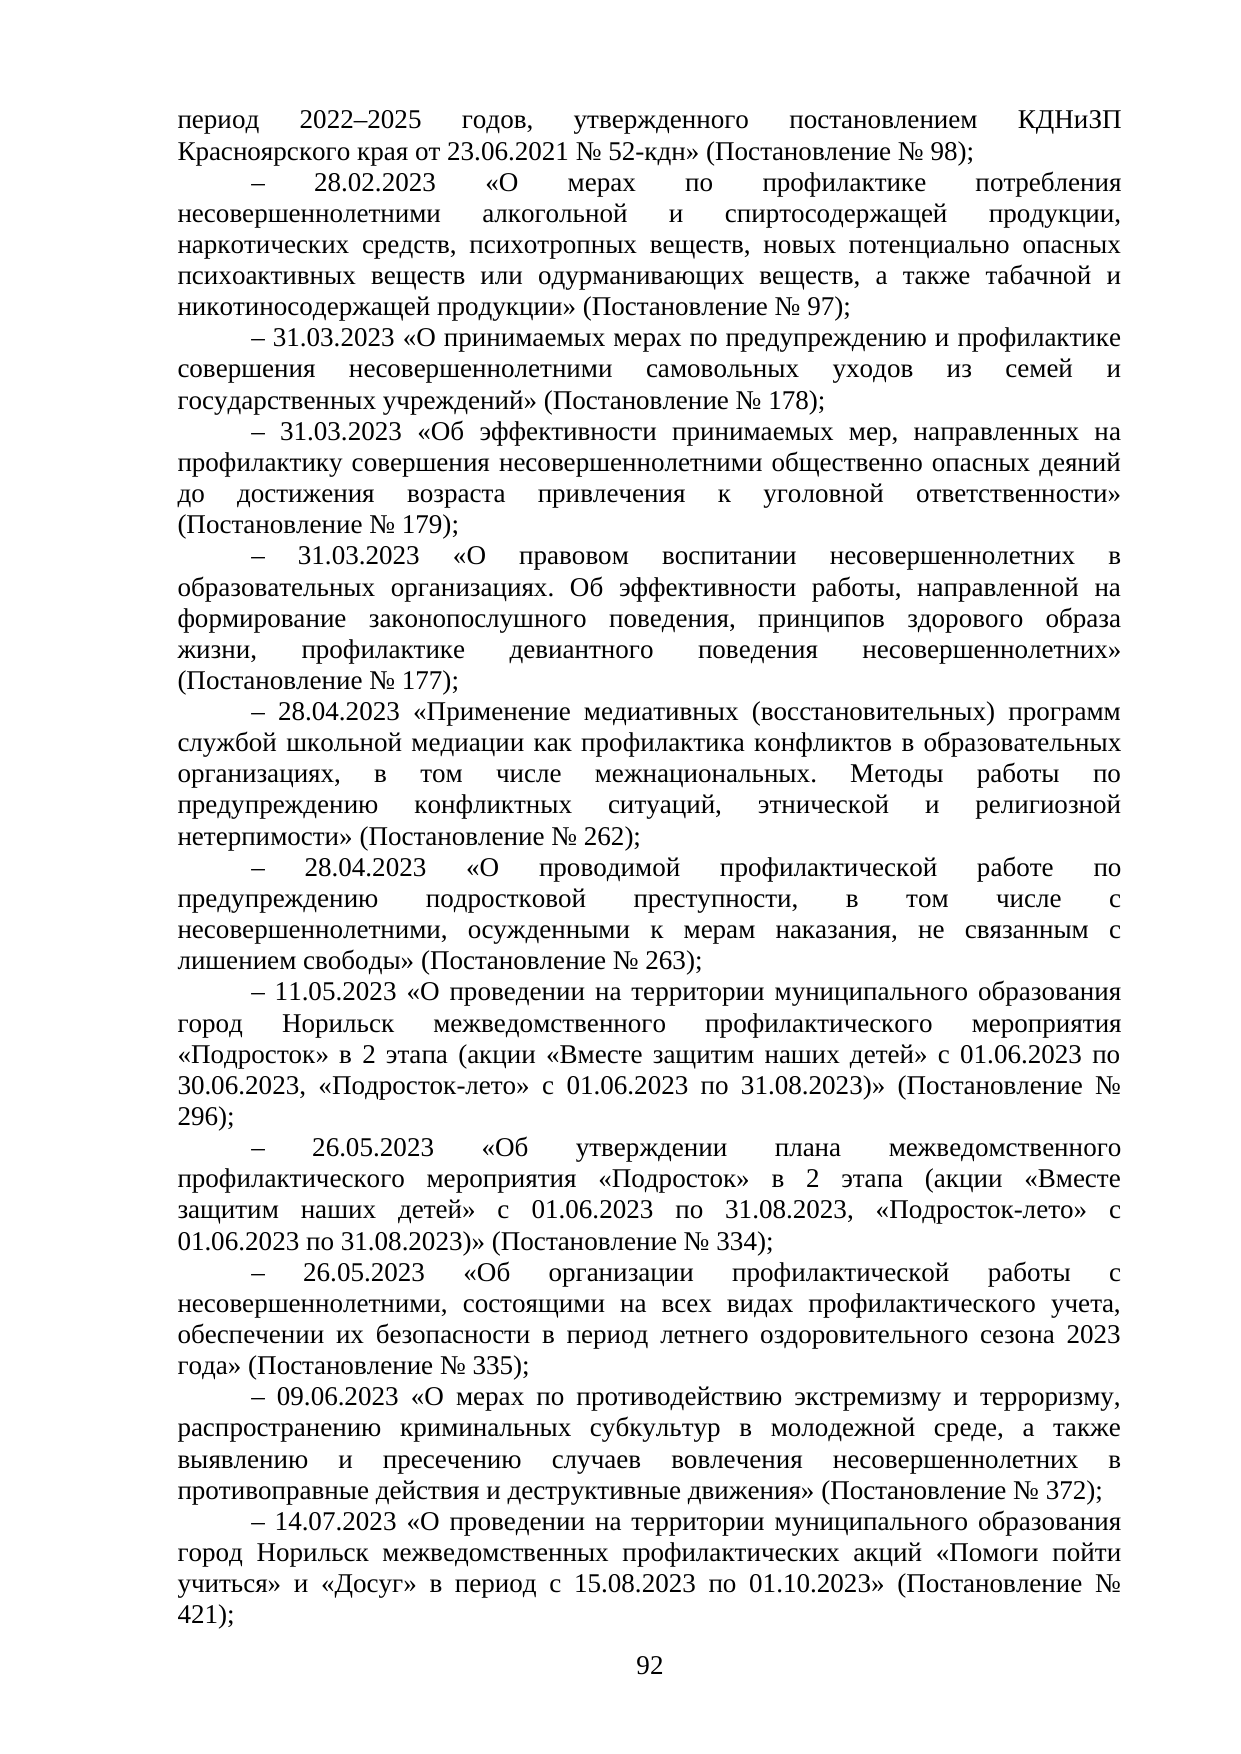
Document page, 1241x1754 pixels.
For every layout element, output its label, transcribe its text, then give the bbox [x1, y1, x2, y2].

text – 31.03.2023 «Об эффективности принимаемых мер, направленных на профилактику совершения несовершеннолетними общественно опасных деяний до достижения возраста привлечения к уголовной ответственности» (Постановление № 179); [177, 415, 1122, 539]
text – 31.03.2023 «О правовом воспитании несовершеннолетних в образовательных организациях. Об эффективности работы, направленной на формирование законопослушного поведения, принципов здорового образа жизни, профилактике девиантного поведения несовершеннолетних» (Постановление № 177); [177, 539, 1122, 695]
text – 14.07.2023 «О проведении на территории муниципального образования город Норильск межведомственных профилактических акций «Помоги пойти учиться» и «Досуг» в период с 15.08.2023 по 01.10.2023» (Постановление № 421); [177, 1505, 1122, 1629]
text – 28.04.2023 «Применение медиативных (восстановительных) программ службой школьной медиации как профилактика конфликтов в образовательных организациях, в том числе межнациональных. Методы работы по предупреждению конфликтных ситуаций, этнической и религиозной нетерпимости» (Постановление № 262); [177, 695, 1122, 851]
text – 28.04.2023 «О проводимой профилактической работе по предупреждению подростковой преступности, в том числе с несовершеннолетними, осужденными к мерам наказания, не связанным с лишением свободы» (Постановление № 263); [177, 851, 1122, 976]
text – 28.02.2023 «О мерах по профилактике потребления несовершеннолетними алкогольной и спиртосодержащей продукции, наркотических средств, психотропных веществ, новых потенциально опасных психоактивных веществ или одурманивающих веществ, а также табачной и никотиносодержащей продукции» (Постановление № 97); [177, 166, 1122, 321]
text – 26.05.2023 «Об организации профилактической работы с несовершеннолетними, состоящими на всех видах профилактического учета, обеспечении их безопасности в период летнего оздоровительного сезона 2023 года» (Постановление № 335); [177, 1256, 1122, 1380]
text – 31.03.2023 «О принимаемых мерах по предупреждению и профилактике совершения несовершеннолетними самовольных уходов из семей и государственных учреждений» (Постановление № 178); [177, 321, 1122, 415]
text – 11.05.2023 «О проведении на территории муниципального образования город Норильск межведомственного профилактического мероприятия «Подросток» в 2 этапа (акции «Вместе защитим наших детей» с 01.06.2023 по 30.06.2023, «Подросток-лето» с 01.06.2023 по 31.08.2023)» (Постановление № 296); [177, 976, 1122, 1131]
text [177, 103, 1122, 166]
text – 26.05.2023 «Об утверждении плана межведомственного профилактического мероприятия «Подросток» в 2 этапа (акции «Вместе защитим наших детей» с 01.06.2023 по 31.08.2023, «Подросток-лето» с 01.06.2023 по 31.08.2023)» (Постановление № 334); [177, 1131, 1122, 1256]
text – 09.06.2023 «О мерах по противодействию экстремизму и терроризму, распространению криминальных субкультур в молодежной среде, а также выявлению и пресечению случаев вовлечения несовершеннолетних в противоправные действия и деструктивные движения» (Постановление № 372); [177, 1380, 1122, 1505]
